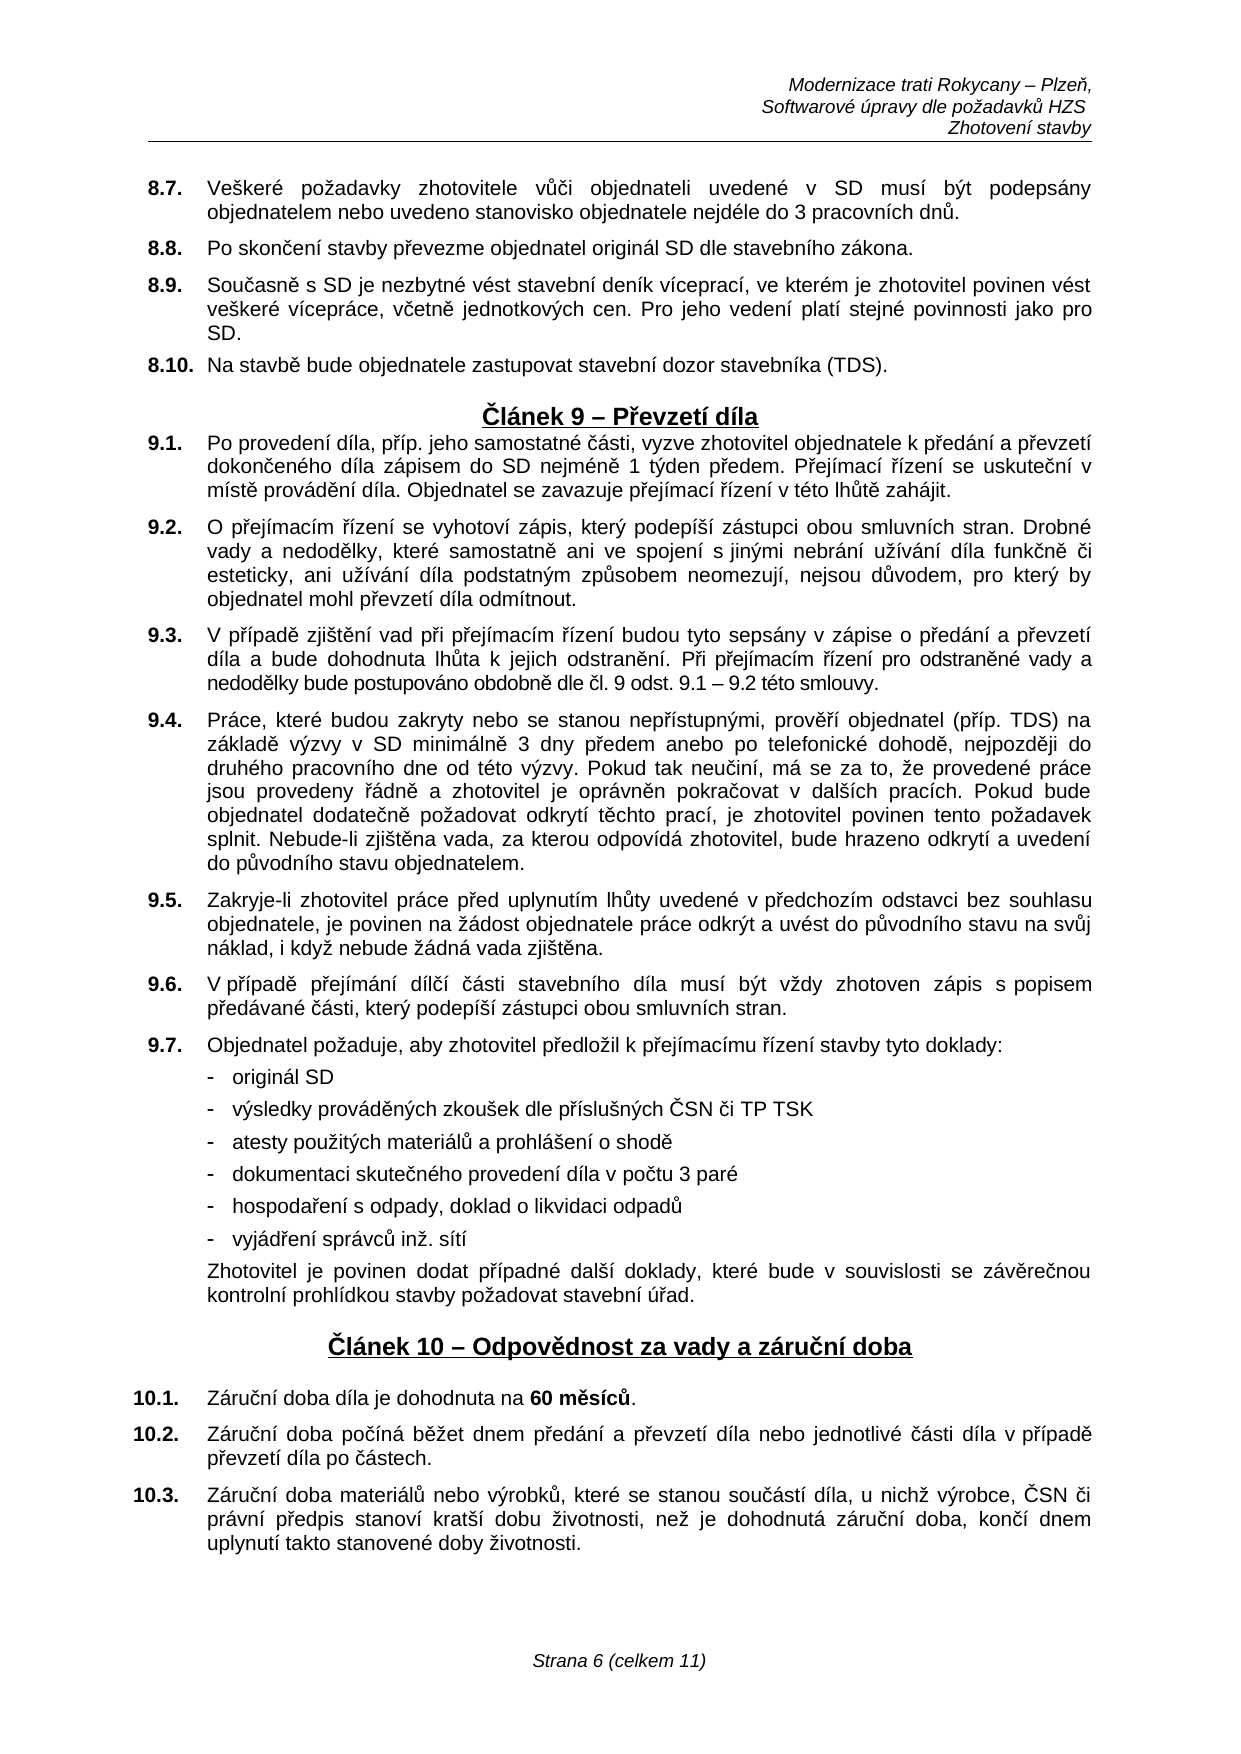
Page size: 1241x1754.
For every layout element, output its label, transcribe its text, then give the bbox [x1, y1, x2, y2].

text Veškeré požadavky zhotovitele vůči objednateli uvedené v SD musí být podepsány objednatelem nebo uvedeno stanovisko objednatele nejdéle do 3 pracovních dnů. [148, 176, 1092, 223]
text Po skončení stavby převezme objednatel originál SD dle stavebního zákona. [148, 236, 1092, 260]
text O přejímacím řízení se vyhotoví zápis, který podepíší zástupci obou smluvních stran. Drobné vady a nedodělky, které samostatně ani ve spojení s jinými nebrání užívání díla funkčně či esteticky, ani užívání díla podstatným způsobem neomezují, nejsou důvodem, pro který by objednatel mohl převzetí díla odmítnout. [148, 515, 1092, 611]
text Záruční doba počíná běžet dnem předání a převzetí díla nebo jednotlivé části díla v případě převzetí díla po částech. [133, 1422, 1092, 1470]
text Záruční doba materiálů nebo výrobků, které se stanou součástí díla, u nichž výrobce, ČSN či právní předpis stanoví kratší dobu životnosti, než je dohodnutá záruční doba, končí dnem uplynutí takto stanovené doby životnosti. [133, 1483, 1092, 1554]
text Současně s SD je nezbytné vést stavební deník víceprací, ve kterém je zhotovitel povinen vést veškeré vícepráce, včetně jednotkových cen. Pro jeho vedení platí stejné povinnosti jako pro SD. [148, 272, 1092, 344]
text V případě zjištění vad při přejímacím řízení budou tyto sepsány v zápise o předání a převzetí díla a bude dohodnuta lhůta k jejich odstranění. Při přejímacím řízení pro odstraněné vady a nedodělky bude postupováno obdobně dle čl. 9 odst. 9.1 – 9.2 této smlouvy. [148, 623, 1092, 695]
list výsledky prováděných zkoušek dle příslušných ČSN či TP TSK [207, 1097, 1092, 1121]
list atesty použitých materiálů a prohlášení o shodě [207, 1129, 1092, 1154]
subtitle Článek 10 – Odpovědnost za vady a záruční doba [148, 1332, 1092, 1361]
text Na stavbě bude objednatele zastupovat stavební dozor stavebníka (TDS). [148, 353, 1092, 377]
text Práce, které budou zakryty nebo se stanou nepřístupnými, prověří objednatel (příp. TDS) na základě výzvy v SD minimálně 3 dny předem anebo po telefonické dohodě, nejpozději do druhého pracovního dne od této výzvy. Pokud tak neučiní, má se za to, že provedené práce jsou provedeny řádně a zhotovitel je oprávněn pokračovat v dalších pracích. Pokud bude objednatel dodatečně požadovat odkrytí těchto prací, je zhotovitel povinen tento požadavek splnit. Nebude-li zjištěna vada, za kterou odpovídá zhotovitel, bude hrazeno odkrytí a uvedení do původního stavu objednatelem. [148, 707, 1092, 875]
text Po provedení díla, příp. jeho samostatné části, vyzve zhotovitel objednatele k předání a převzetí dokončeného díla zápisem do SD nejméně 1 týden předem. Přejímací řízení se uskuteční v místě provádění díla. Objednatel se zavazuje přejímací řízení v této lhůtě zahájit. [148, 430, 1092, 502]
text Zhotovitel je povinen dodat případné další doklady, které bude v souvislosti se závěrečnou kontrolní prohlídkou stavby požadovat stavební úřad. [207, 1259, 1092, 1307]
text Zakryje-li zhotovitel práce před uplynutím lhůty uvedené v předchozím odstavci bez souhlasu objednatele, je povinen na žádost objednatele práce odkrýt a uvést do původního stavu na svůj náklad, i když nebude žádná vada zjištěna. [148, 888, 1092, 959]
list dokumentaci skutečného provedení díla v počtu 3 paré [207, 1162, 1092, 1186]
list vyjádření správců inž. sítí [207, 1227, 1092, 1251]
list originál SD [207, 1065, 1092, 1089]
text Objednatel požaduje, aby zhotovitel předložil k přejímacímu řízení stavby tyto doklady: [148, 1032, 1092, 1056]
list hospodaření s odpady, doklad o likvidaci odpadů [207, 1194, 1092, 1218]
text V případě přejímání dílčí části stavebního díla musí být vždy zhotoven zápis s popisem předávané části, který podepíší zástupci obou smluvních stran. [148, 972, 1092, 1020]
subtitle Článek 9 – Převzetí díla [148, 402, 1092, 430]
text Záruční doba díla je dohodnuta na 60 měsíců. [133, 1386, 1092, 1410]
